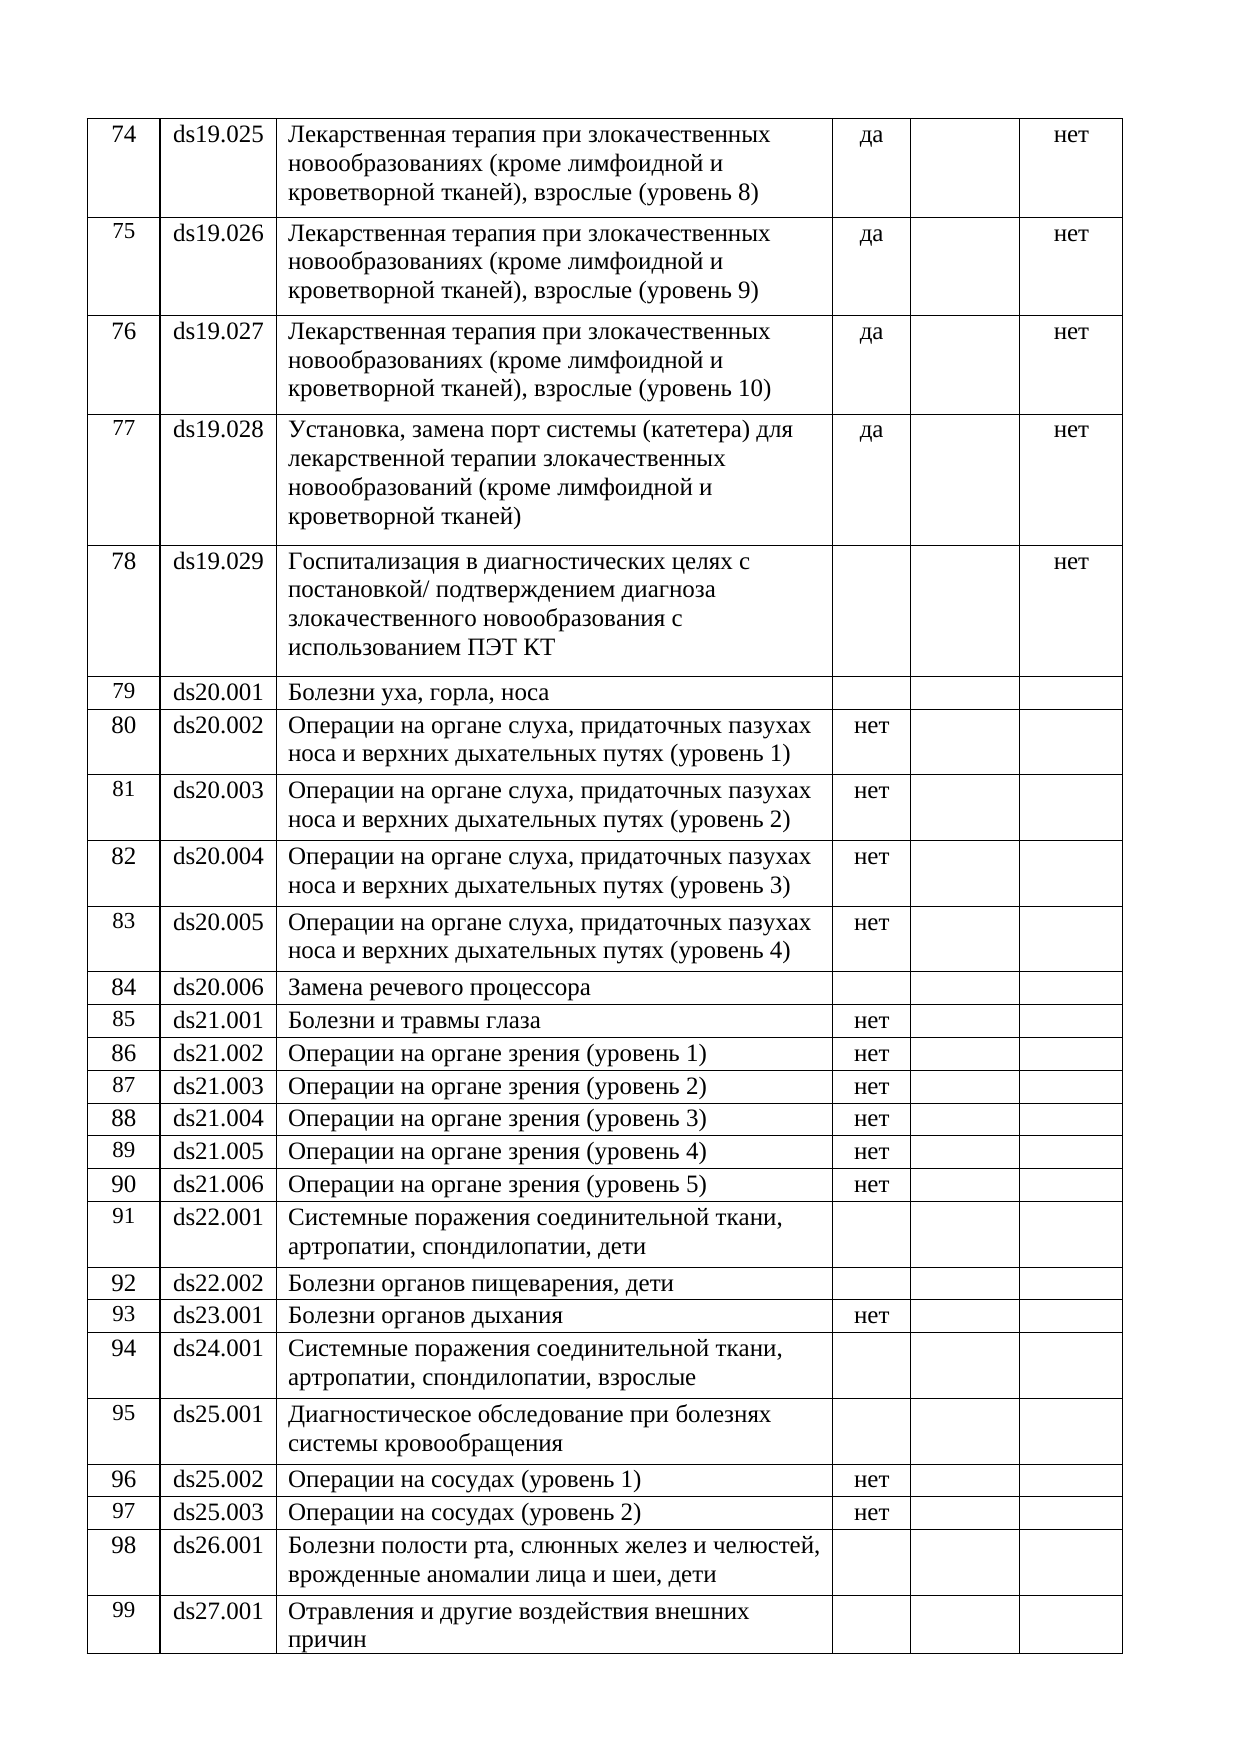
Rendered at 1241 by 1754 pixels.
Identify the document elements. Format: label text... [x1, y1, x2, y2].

table_cell 84 [88, 972, 159, 1004]
table_cell [1020, 710, 1122, 774]
table_cell ds21.003 [161, 1071, 276, 1102]
table_cell [911, 841, 1019, 906]
table_cell ds20.001 [161, 677, 276, 709]
table_cell [1020, 775, 1122, 840]
table_cell ds25.001 [161, 1399, 276, 1463]
table_cell [833, 1268, 910, 1299]
table_cell нет [1020, 316, 1122, 413]
table_cell да [833, 119, 910, 217]
table_cell [833, 1399, 910, 1463]
table_cell [1020, 1268, 1122, 1299]
table_cell ds21.004 [161, 1104, 276, 1135]
table_cell нет [833, 1071, 910, 1102]
table_cell [833, 546, 910, 676]
table_cell [1020, 1333, 1122, 1398]
table_cell ds21.005 [161, 1136, 276, 1168]
table_cell да [833, 415, 910, 545]
table_cell [911, 1300, 1019, 1332]
table_cell [833, 1202, 910, 1267]
table_cell 89 [88, 1136, 159, 1168]
table_cell нет [833, 907, 910, 971]
table_cell ds19.025 [161, 119, 276, 217]
table_cell Лекарственная терапия при злокачественных новообразованиях (кроме лимфоидной и кроветворной тканей), взрослые (уровень 10) [277, 316, 832, 413]
table_cell нет [833, 1038, 910, 1070]
table_cell ds19.027 [161, 316, 276, 413]
table_cell Болезни полости рта, слюнных желез и челюстей, врожденные аномалии лица и шеи, дети [277, 1530, 832, 1595]
table_cell нет [833, 841, 910, 906]
table_cell ds21.001 [161, 1005, 276, 1037]
table_cell 90 [88, 1169, 159, 1201]
table_cell [833, 972, 910, 1004]
table_cell [911, 1136, 1019, 1168]
table_cell нет [1020, 119, 1122, 217]
table_cell 87 [88, 1071, 159, 1102]
table_cell ds19.028 [161, 415, 276, 545]
table_cell [1020, 1104, 1122, 1135]
table_cell 75 [88, 218, 159, 315]
table_cell [911, 415, 1019, 545]
table_cell [1020, 1071, 1122, 1102]
table_cell [911, 1530, 1019, 1595]
table_cell Операции на органе слуха, придаточных пазухах носа и верхних дыхательных путях (уровень 2) [277, 775, 832, 840]
table_cell [911, 1202, 1019, 1267]
table_cell ds24.001 [161, 1333, 276, 1398]
table_cell [911, 1497, 1019, 1529]
table_cell [911, 775, 1019, 840]
table_cell ds22.002 [161, 1268, 276, 1299]
table_cell [911, 1169, 1019, 1201]
table_cell Лекарственная терапия при злокачественных новообразованиях (кроме лимфоидной и кроветворной тканей), взрослые (уровень 8) [277, 119, 832, 217]
table_cell нет [1020, 415, 1122, 545]
table_cell ds20.002 [161, 710, 276, 774]
table_cell ds22.001 [161, 1202, 276, 1267]
table_cell [1020, 1300, 1122, 1332]
table_cell Системные поражения соединительной ткани, артропатии, спондилопатии, взрослые [277, 1333, 832, 1398]
table_cell 99 [88, 1596, 159, 1653]
table_cell [911, 546, 1019, 676]
table_cell 92 [88, 1268, 159, 1299]
table_cell [1020, 1136, 1122, 1168]
table_cell ds20.004 [161, 841, 276, 906]
table_cell [1020, 1497, 1122, 1529]
table_cell 83 [88, 907, 159, 971]
table_cell 80 [88, 710, 159, 774]
table_cell [911, 1268, 1019, 1299]
table_cell нет [1020, 546, 1122, 676]
table_cell ds21.006 [161, 1169, 276, 1201]
table_cell Болезни органов дыхания [277, 1300, 832, 1332]
table_cell Операции на органе зрения (уровень 4) [277, 1136, 832, 1168]
table_cell 94 [88, 1333, 159, 1398]
table_cell ds19.026 [161, 218, 276, 315]
table_cell [911, 677, 1019, 709]
table_cell ds20.006 [161, 972, 276, 1004]
table_cell [911, 972, 1019, 1004]
table_cell Операции на органе слуха, придаточных пазухах носа и верхних дыхательных путях (уровень 3) [277, 841, 832, 906]
table_cell нет [833, 1300, 910, 1332]
table_cell Болезни уха, горла, носа [277, 677, 832, 709]
table_cell ds21.002 [161, 1038, 276, 1070]
table_cell да [833, 316, 910, 413]
table_cell [833, 1333, 910, 1398]
table_cell Замена речевого процессора [277, 972, 832, 1004]
table_cell Операции на органе слуха, придаточных пазухах носа и верхних дыхательных путях (уровень 1) [277, 710, 832, 774]
table_cell [1020, 1596, 1122, 1653]
table_cell [911, 1333, 1019, 1398]
table_cell Лекарственная терапия при злокачественных новообразованиях (кроме лимфоидной и кроветворной тканей), взрослые (уровень 9) [277, 218, 832, 315]
table_cell ds20.005 [161, 907, 276, 971]
table_cell Установка, замена порт системы (катетера) для лекарственной терапии злокачественных новообразований (кроме лимфоидной и кроветворной тканей) [277, 415, 832, 545]
table_cell [911, 907, 1019, 971]
table_cell [911, 119, 1019, 217]
table_cell [911, 1071, 1019, 1102]
table_cell нет [833, 1104, 910, 1135]
table_cell [911, 316, 1019, 413]
table_cell да [833, 218, 910, 315]
table_cell [1020, 677, 1122, 709]
table_cell ds27.001 [161, 1596, 276, 1653]
table_cell [1020, 1038, 1122, 1070]
table_cell 74 [88, 119, 159, 217]
table_cell 78 [88, 546, 159, 676]
table_cell 93 [88, 1300, 159, 1332]
table_cell [911, 710, 1019, 774]
table_cell [1020, 1399, 1122, 1463]
table_cell ds25.003 [161, 1497, 276, 1529]
table_cell Болезни и травмы глаза [277, 1005, 832, 1037]
table_cell [1020, 1169, 1122, 1201]
table_cell нет [833, 1005, 910, 1037]
table_cell Операции на сосудах (уровень 2) [277, 1497, 832, 1529]
table_cell Операции на сосудах (уровень 1) [277, 1465, 832, 1496]
table_cell Системные поражения соединительной ткани, артропатии, спондилопатии, дети [277, 1202, 832, 1267]
table_cell [911, 218, 1019, 315]
table_cell Операции на органе зрения (уровень 5) [277, 1169, 832, 1201]
table_cell 98 [88, 1530, 159, 1595]
table_cell [911, 1465, 1019, 1496]
table_cell [911, 1399, 1019, 1463]
table_cell нет [833, 1465, 910, 1496]
table_cell [833, 1596, 910, 1653]
table_cell Операции на органе зрения (уровень 3) [277, 1104, 832, 1135]
table_cell [911, 1104, 1019, 1135]
table_cell [911, 1596, 1019, 1653]
table_cell [1020, 1005, 1122, 1037]
table_cell [911, 1038, 1019, 1070]
table_cell 79 [88, 677, 159, 709]
table_cell Операции на органе зрения (уровень 1) [277, 1038, 832, 1070]
table_cell ds19.029 [161, 546, 276, 676]
table_cell Операции на органе слуха, придаточных пазухах носа и верхних дыхательных путях (уровень 4) [277, 907, 832, 971]
table_cell [911, 1005, 1019, 1037]
table_cell ds23.001 [161, 1300, 276, 1332]
table_cell нет [833, 775, 910, 840]
table_cell 76 [88, 316, 159, 413]
table_cell Диагностическое обследование при болезнях системы кровообращения [277, 1399, 832, 1463]
table_cell [1020, 1202, 1122, 1267]
table_cell [833, 677, 910, 709]
table_cell 82 [88, 841, 159, 906]
table_cell 86 [88, 1038, 159, 1070]
table_cell нет [833, 710, 910, 774]
table_cell 85 [88, 1005, 159, 1037]
table_cell 88 [88, 1104, 159, 1135]
table_cell Операции на органе зрения (уровень 2) [277, 1071, 832, 1102]
table_cell 97 [88, 1497, 159, 1529]
table_cell нет [833, 1497, 910, 1529]
table_cell 95 [88, 1399, 159, 1463]
table_cell ds20.003 [161, 775, 276, 840]
table_cell 96 [88, 1465, 159, 1496]
table_cell 81 [88, 775, 159, 840]
table_cell нет [833, 1136, 910, 1168]
table_cell [1020, 841, 1122, 906]
table_cell ds25.002 [161, 1465, 276, 1496]
table_cell [833, 1530, 910, 1595]
table_cell [1020, 1465, 1122, 1496]
table_cell Госпитализация в диагностических целях с постановкой/ подтверждением диагноза злокачественного новообразования с использованием ПЭТ КТ [277, 546, 832, 676]
table_cell [1020, 972, 1122, 1004]
table_cell Отравления и другие воздействия внешних причин [277, 1596, 832, 1653]
table_cell 77 [88, 415, 159, 545]
table_cell ds26.001 [161, 1530, 276, 1595]
table_cell [1020, 907, 1122, 971]
table_cell [1020, 1530, 1122, 1595]
table_cell Болезни органов пищеварения, дети [277, 1268, 832, 1299]
table_cell 91 [88, 1202, 159, 1267]
table_cell нет [1020, 218, 1122, 315]
table_cell нет [833, 1169, 910, 1201]
